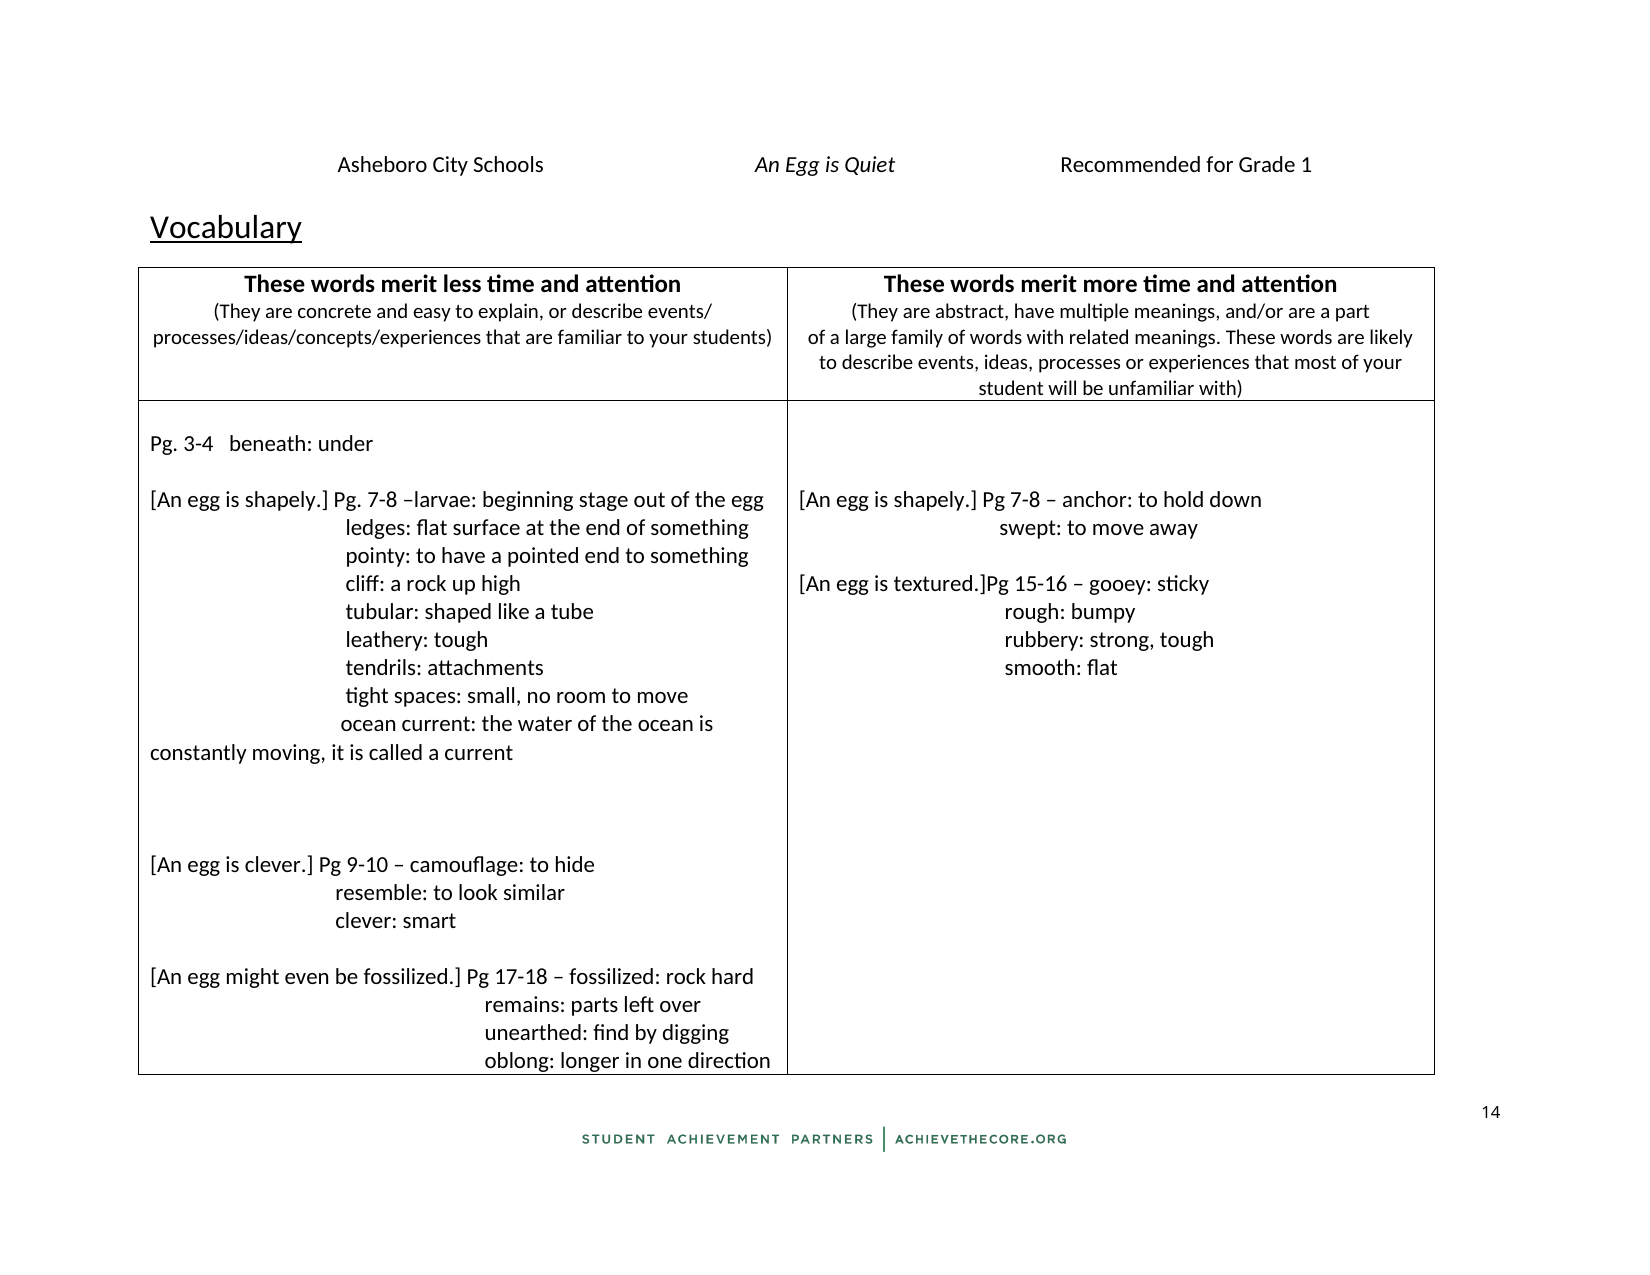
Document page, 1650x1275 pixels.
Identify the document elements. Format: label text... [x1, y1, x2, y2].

table_header These words merit less time and attention (They are concrete and easy to explain, or describe events/ processes/ideas/concepts/experiences that are familiar to your students) [139, 268, 787, 400]
table_header These words merit more time and attention (They are abstract, have multiple meanings, and/or are a part of a large family of words with related meanings. These words are likely to describe events, ideas, processes or experiences that most of your student will be unfamiliar with) [788, 268, 1434, 400]
picture [571, 1123, 1079, 1155]
text Vocabulary [150, 206, 1500, 247]
